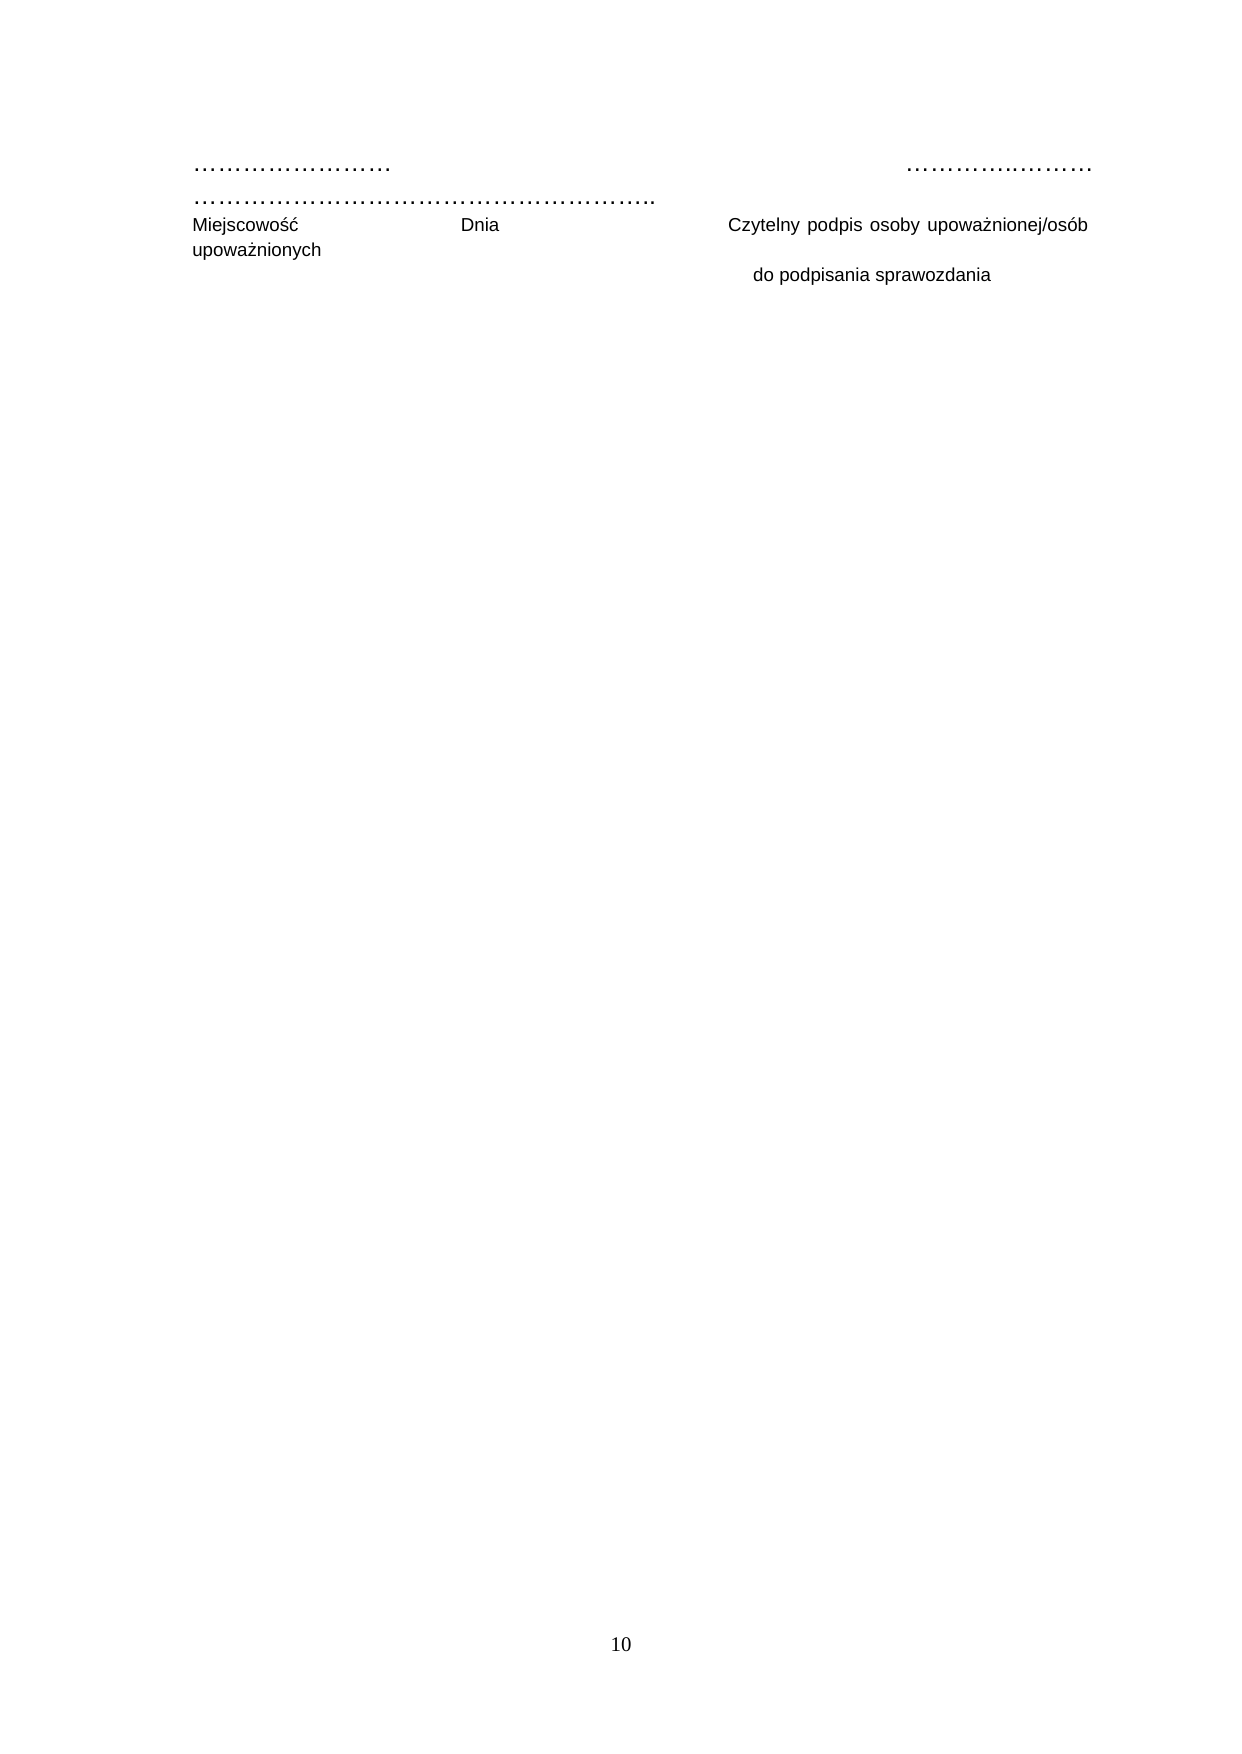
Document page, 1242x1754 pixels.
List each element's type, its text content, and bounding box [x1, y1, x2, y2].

list …………………… …………..……… ……………………………………………….. [192, 148, 1094, 209]
list Miejscowość Dnia Czytelny podpis osoby upoważnionej/osób upoważnionych do podpisania sprawozdania [192, 214, 1094, 285]
